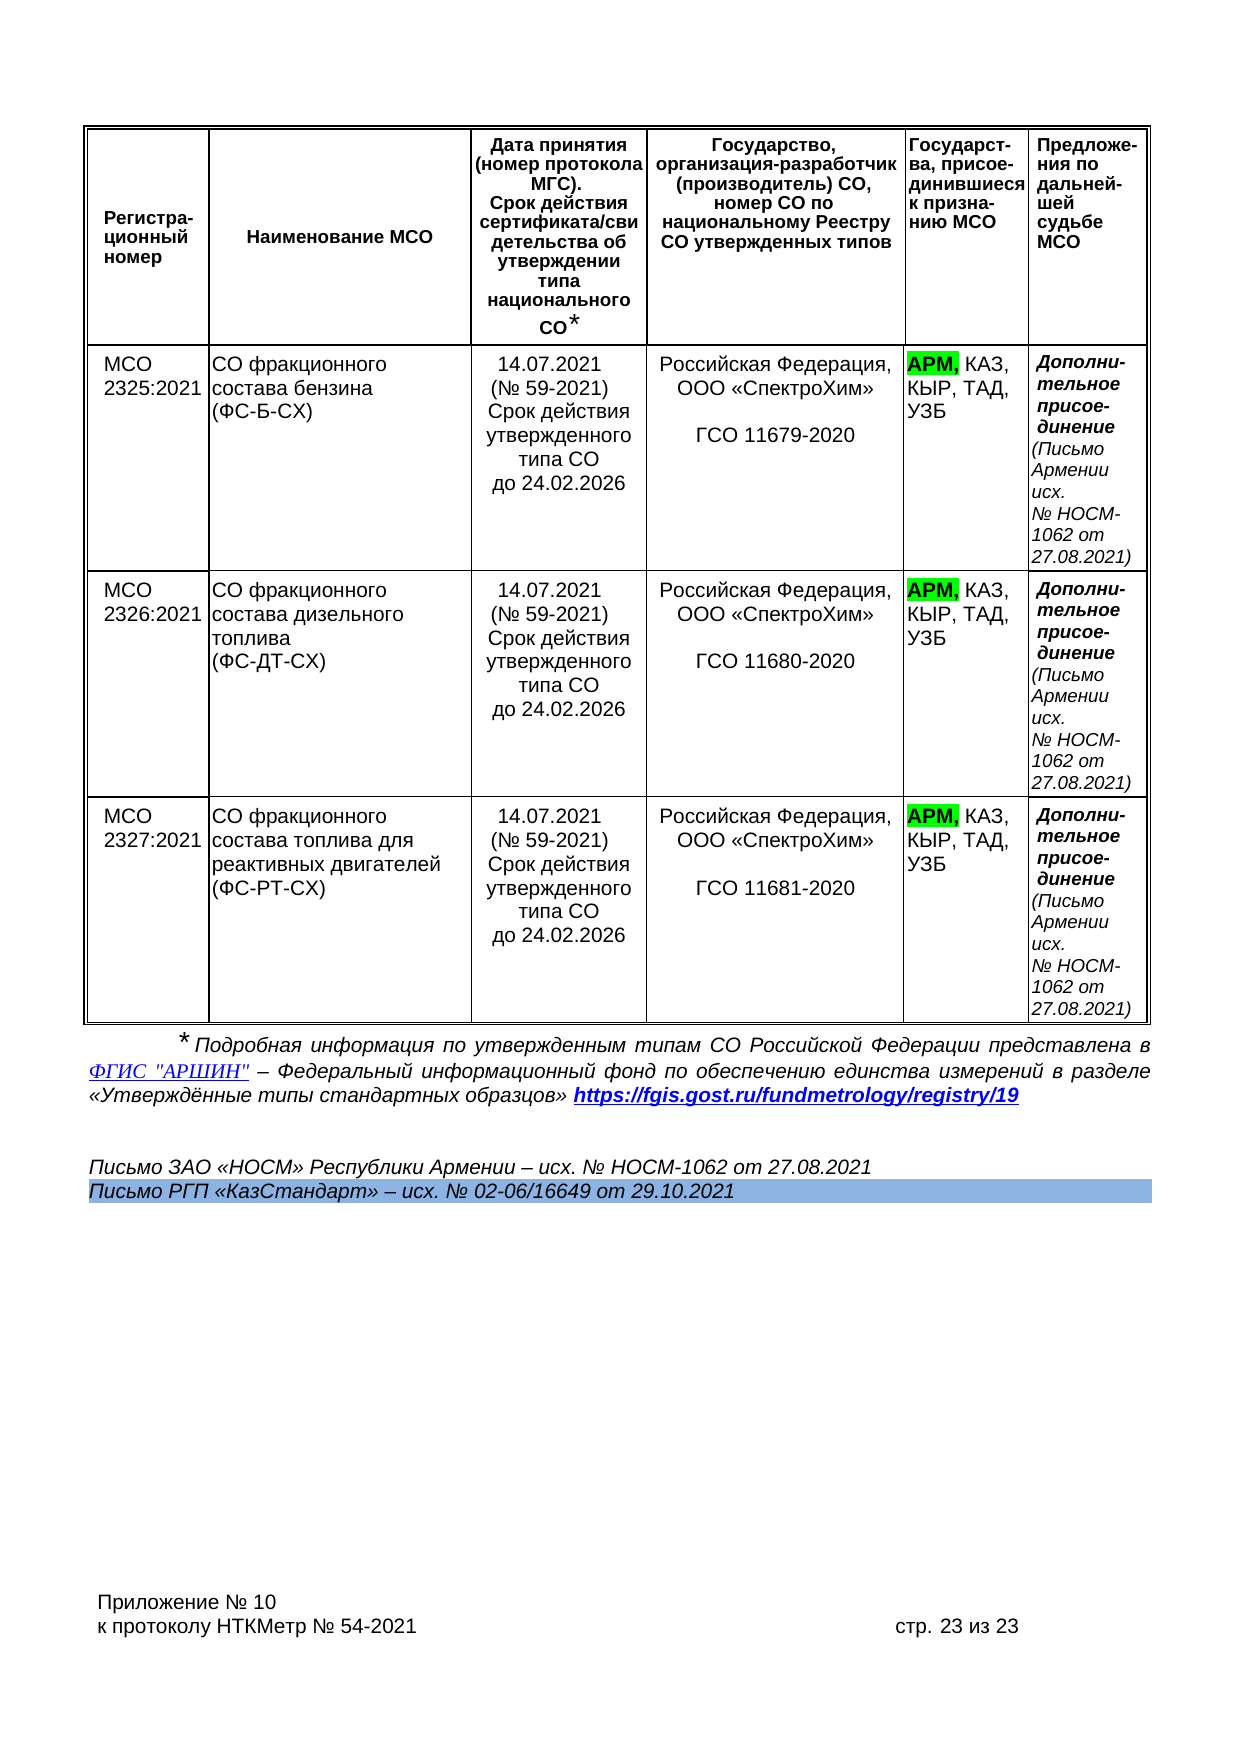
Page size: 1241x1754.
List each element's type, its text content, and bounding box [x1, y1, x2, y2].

table_cell СО фракционного состава дизельного топлива (ФС-ДТ-СХ) [210, 571, 471, 796]
text Письмо РГП «КазСтандарт» – исх. № 02-06/16649 от 29.10.2021 [89, 1179, 1152, 1203]
table_cell 14.07.2021 (№ 59-2021) Срок действия утвержденного типа СО до 24.02.2026 [472, 571, 646, 796]
text * Подробная информация по утвержденным типам СО Российской Федерации представлена в ФГИС "АРШИН" – Федеральный информационный фонд по обеспечению единства измерений в разделе «Утверждённые типы стандартных образцов» https://fgis.gost.ru/fundmetrology/registry/19 [89, 1025, 1152, 1107]
table_cell 14.07.2021 (№ 59-2021) Срок действия утвержденного типа СО до 24.02.2026 [472, 797, 646, 1022]
table_cell Российская Федерация, ООО «СпектроХим» ГСО 11681-2020 [647, 797, 903, 1022]
table_cell СО фракционного состава топлива для реактивных двигателей (ФС-РТ-СХ) [210, 797, 471, 1022]
table_cell АРМ, КАЗ, КЫР, ТАД, УЗБ [904, 346, 1028, 570]
table_cell Дополни-тельное присое-динение (Письмо Армении исх. № НОСМ-1062 от 27.08.2021) [1029, 572, 1146, 796]
table_cell МСО 2326:2021 [88, 572, 208, 796]
table_cell Дополни-тельное присое-динение (Письмо Армении исх. № НОСМ-1062 от 27.08.2021) [1029, 798, 1146, 1022]
table_cell МСО 2325:2021 [88, 346, 208, 570]
table_cell Дополни-тельное присое-динение (Письмо Армении исх. № НОСМ-1062 от 27.08.2021) [1029, 346, 1146, 570]
table_cell СО фракционного состава бензина (ФС-Б-СХ) [210, 346, 471, 570]
table_header Регистра-ционный номер [88, 130, 208, 344]
table_header Предложе-ния по дальней-шей судьбе МСО [1029, 130, 1146, 344]
table_cell АРМ, КАЗ, КЫР, ТАД, УЗБ [904, 571, 1028, 796]
table_header Государство, организация-разработчик (производитель) СО, номер СО по национальному Реестру СО утвержденных типов [648, 130, 905, 344]
table_cell МСО 2327:2021 [88, 798, 208, 1022]
table_cell Российская Федерация, ООО «СпектроХим» ГСО 11680-2020 [647, 571, 903, 796]
table_cell 14.07.2021 (№ 59-2021) Срок действия утвержденного типа СО до 24.02.2026 [472, 346, 646, 570]
table_header Государст-ва, присое-динившиеся к призна-нию МСО [906, 130, 1028, 344]
table_cell Российская Федерация, ООО «СпектроХим» ГСО 11679-2020 [647, 346, 903, 570]
table_cell АРМ, КАЗ, КЫР, ТАД, УЗБ [904, 797, 1028, 1022]
table_header Наименование МСО [210, 130, 470, 344]
text Письмо ЗАО «НОСМ» Республики Армении – исх. № НОСМ-1062 от 27.08.2021 [89, 1155, 1152, 1179]
table_header Дата принятия (номер протокола МГС). Срок действия сертификата/свидетельства об утверждении типа национального СО* [472, 130, 646, 344]
